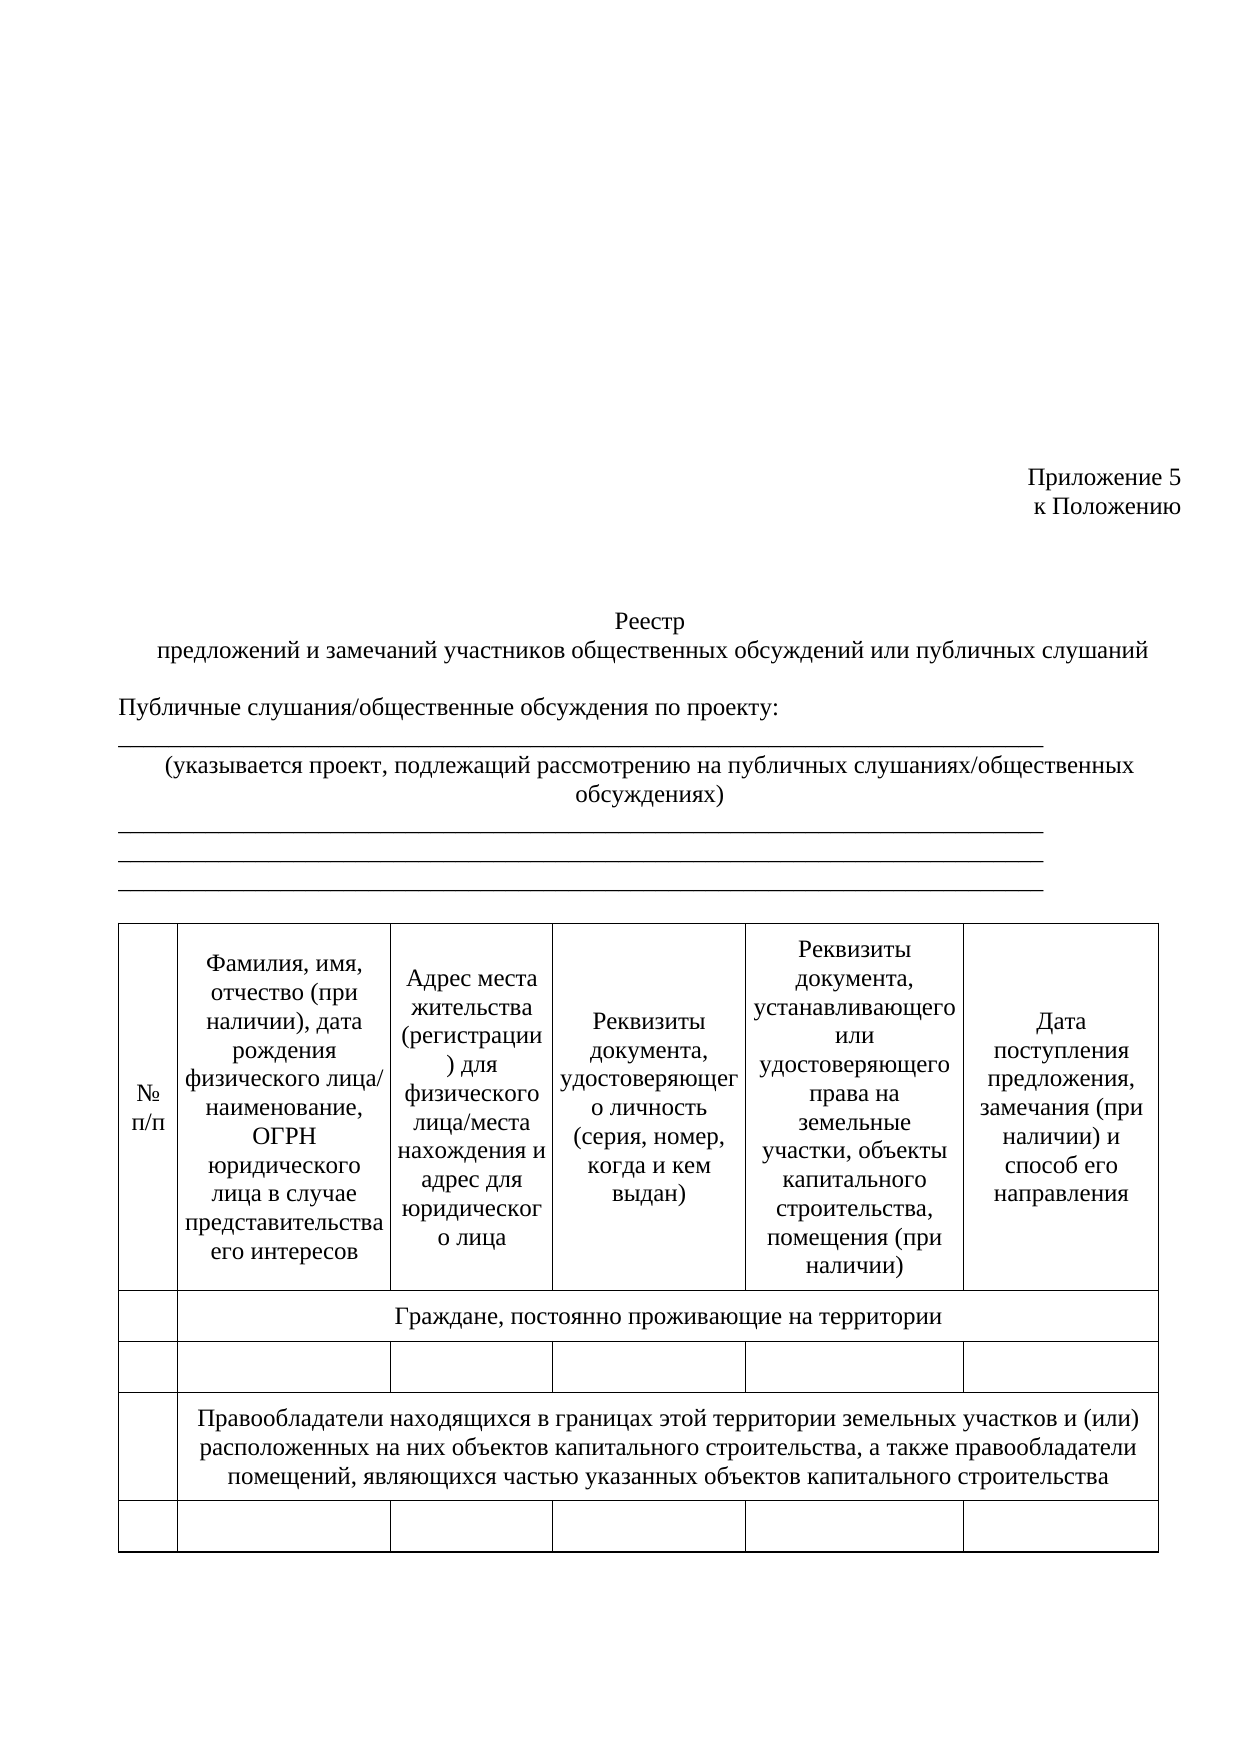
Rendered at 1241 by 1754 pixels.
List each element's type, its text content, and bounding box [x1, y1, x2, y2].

table_header Дата поступления предложения, замечания (при наличии) и способ его направления [964, 924, 1158, 1290]
text (указывается проект, подлежащий рассмотрению на публичных слушаниях/общественных обсуждениях) [118, 750, 1181, 807]
table_cell [119, 1501, 177, 1551]
table_cell [964, 1342, 1158, 1392]
text __________________________________________________________________________ [118, 836, 1181, 865]
table_cell [119, 1291, 177, 1341]
table_cell [746, 1501, 963, 1551]
text Реестр [118, 606, 1181, 635]
text __________________________________________________________________________ [118, 865, 1181, 894]
table_header Адрес места жительства (регистрации) для физического лица/места нахождения и адрес для юридического лица [391, 924, 552, 1290]
text __________________________________________________________________________ [118, 721, 1181, 750]
table_cell [746, 1342, 963, 1392]
text Публичные слушания/общественные обсуждения по проекту: [118, 692, 1181, 721]
text Приложение 5 [118, 462, 1181, 491]
table_header Реквизиты документа, устанавливающего или удостоверяющего права на земельные участки, объекты капитального строительства, помещения (при наличии) [746, 924, 963, 1290]
table_header № п/п [119, 924, 177, 1290]
table_header Фамилия, имя, отчество (при наличии), дата рождения физического лица/ наименование, ОГРН юридического лица в случае представительства его интересов [178, 924, 390, 1290]
text предложений и замечаний участников общественных обсуждений или публичных слушаний [118, 635, 1181, 664]
table_cell Правообладатели находящихся в границах этой территории земельных участков и (или) расположенных на них объектов капитального строительства, а также правообладатели помещений, являющихся частью указанных объектов капитального строительства [178, 1393, 1158, 1500]
table_cell [391, 1501, 552, 1551]
text к Положению [118, 491, 1181, 520]
text __________________________________________________________________________ [118, 807, 1181, 836]
table_cell [553, 1501, 745, 1551]
table_cell [553, 1342, 745, 1392]
table_cell Граждане, постоянно проживающие на территории [178, 1291, 1158, 1341]
table_cell [964, 1501, 1158, 1551]
table_cell [178, 1342, 390, 1392]
table_header Реквизиты документа, удостоверяющего личность (серия, номер, когда и кем выдан) [553, 924, 745, 1290]
table_cell [178, 1501, 390, 1551]
table_cell [119, 1342, 177, 1392]
table_cell [391, 1342, 552, 1392]
table_cell [119, 1393, 177, 1500]
